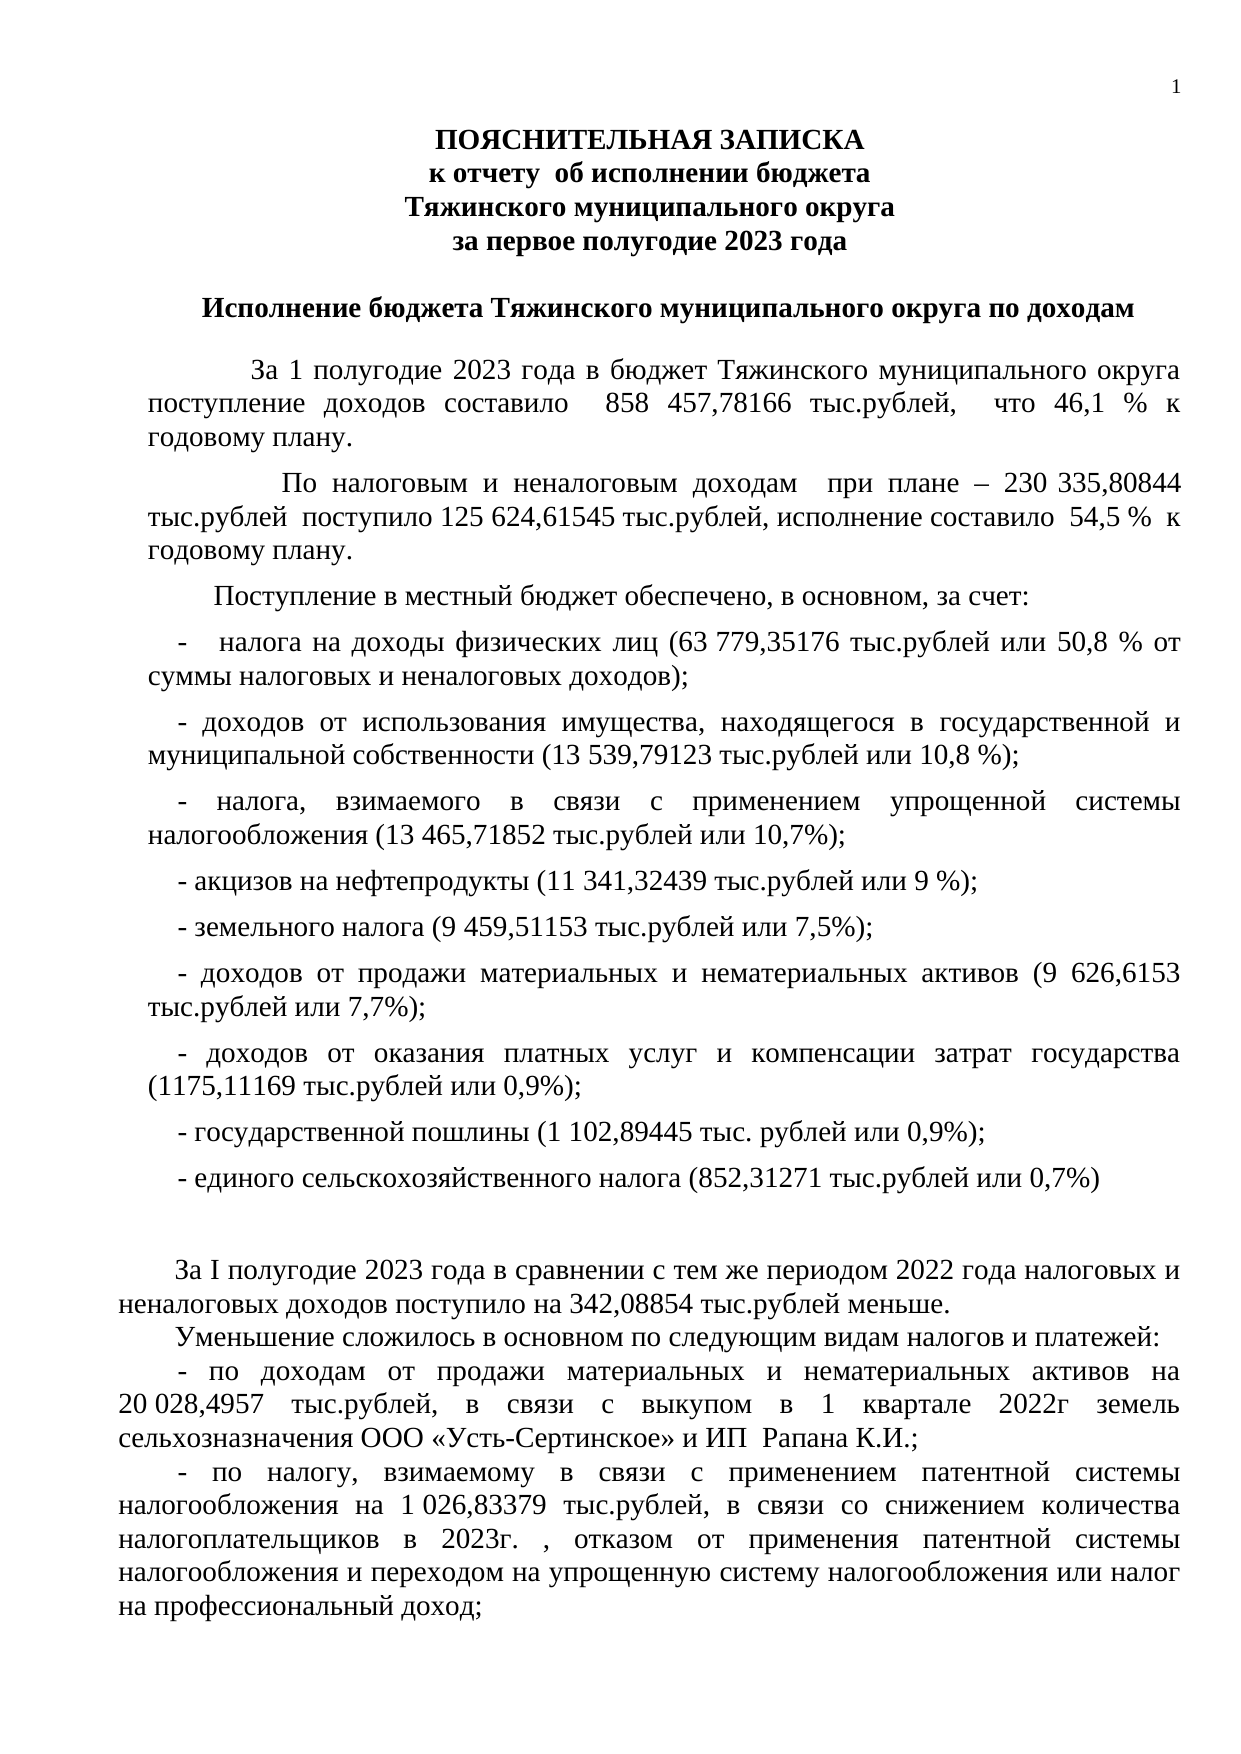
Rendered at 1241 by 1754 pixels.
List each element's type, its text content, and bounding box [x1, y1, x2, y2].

text Поступление в местный бюджет обеспечено, в основном, за счет: [148, 578, 1181, 612]
text - единого сельскохозяйственного налога (852,31271 тыс.рублей или 0,7%) [148, 1160, 1181, 1194]
text - по налогу, взимаемому в связи с применением патентной системы налогообложения на 1 026,83379 тыс.рублей, в связи со снижением количества налогоплательщиков в 2023г. , отказом от применения патентной системы налогообложения и переходом на упрощенную систему налогообложения или налог на профессиональный доход; [118, 1454, 1181, 1621]
text - земельного налога (9 459,51153 тыс.рублей или 7,5%); [148, 909, 1181, 943]
text За 1 полугодие 2023 года в бюджет Тяжинского муниципального округа поступление доходов составило 858 457,78166 тыс.рублей, что 46,1 % к годовому плану. [148, 352, 1181, 453]
text Уменьшение сложилось в основном по следующим видам налогов и платежей: [118, 1319, 1181, 1353]
text За I полугодие 2023 года в сравнении с тем же периодом 2022 года налоговых и неналоговых доходов поступило на 342,08854 тыс.рублей меньше. [118, 1252, 1181, 1319]
text - акцизов на нефтепродукты (11 341,32439 тыс.рублей или 9 %); [148, 863, 1181, 897]
text - налога, взимаемого в связи с применением упрощенной системы налогообложения (13 465,71852 тыс.рублей или 10,7%); [148, 783, 1181, 851]
text Тяжинского муниципального округа [118, 189, 1181, 223]
text - доходов от использования имущества, находящегося в государственной и муниципальной собственности (13 539,79123 тыс.рублей или 10,8 %); [148, 704, 1181, 771]
text По налоговым и неналоговым доходам при плане – 230 335,80844 тыс.рублей поступило 125 624,61545 тыс.рублей, исполнение составило 54,5 % к годовому плану. [148, 465, 1181, 566]
text к отчету об исполнении бюджета [118, 156, 1181, 189]
text за первое полугодие 2023 года [118, 223, 1181, 256]
text ПОЯСНИТЕЛЬНАЯ ЗАПИСКА [118, 122, 1181, 156]
text Исполнение бюджета Тяжинского муниципального округа по доходам [156, 290, 1181, 323]
text - доходов от оказания платных услуг и компенсации затрат государства (1175,11169 тыс.рублей или 0,9%); [148, 1035, 1181, 1102]
text - налога на доходы физических лиц (63 779,35176 тыс.рублей или 50,8 % от суммы налоговых и неналоговых доходов); [148, 624, 1181, 691]
text - по доходам от продажи материальных и нематериальных активов на 20 028,4957 тыс.рублей, в связи с выкупом в 1 квартале 2022г земель сельхозназначения ООО «Усть-Сертинское» и ИП Рапана К.И.; [118, 1353, 1181, 1454]
text - государственной пошлины (1 102,89445 тыс. рублей или 0,9%); [148, 1114, 1181, 1148]
text - доходов от продажи материальных и нематериальных активов (9 626,6153 тыс.рублей или 7,7%); [148, 955, 1181, 1022]
